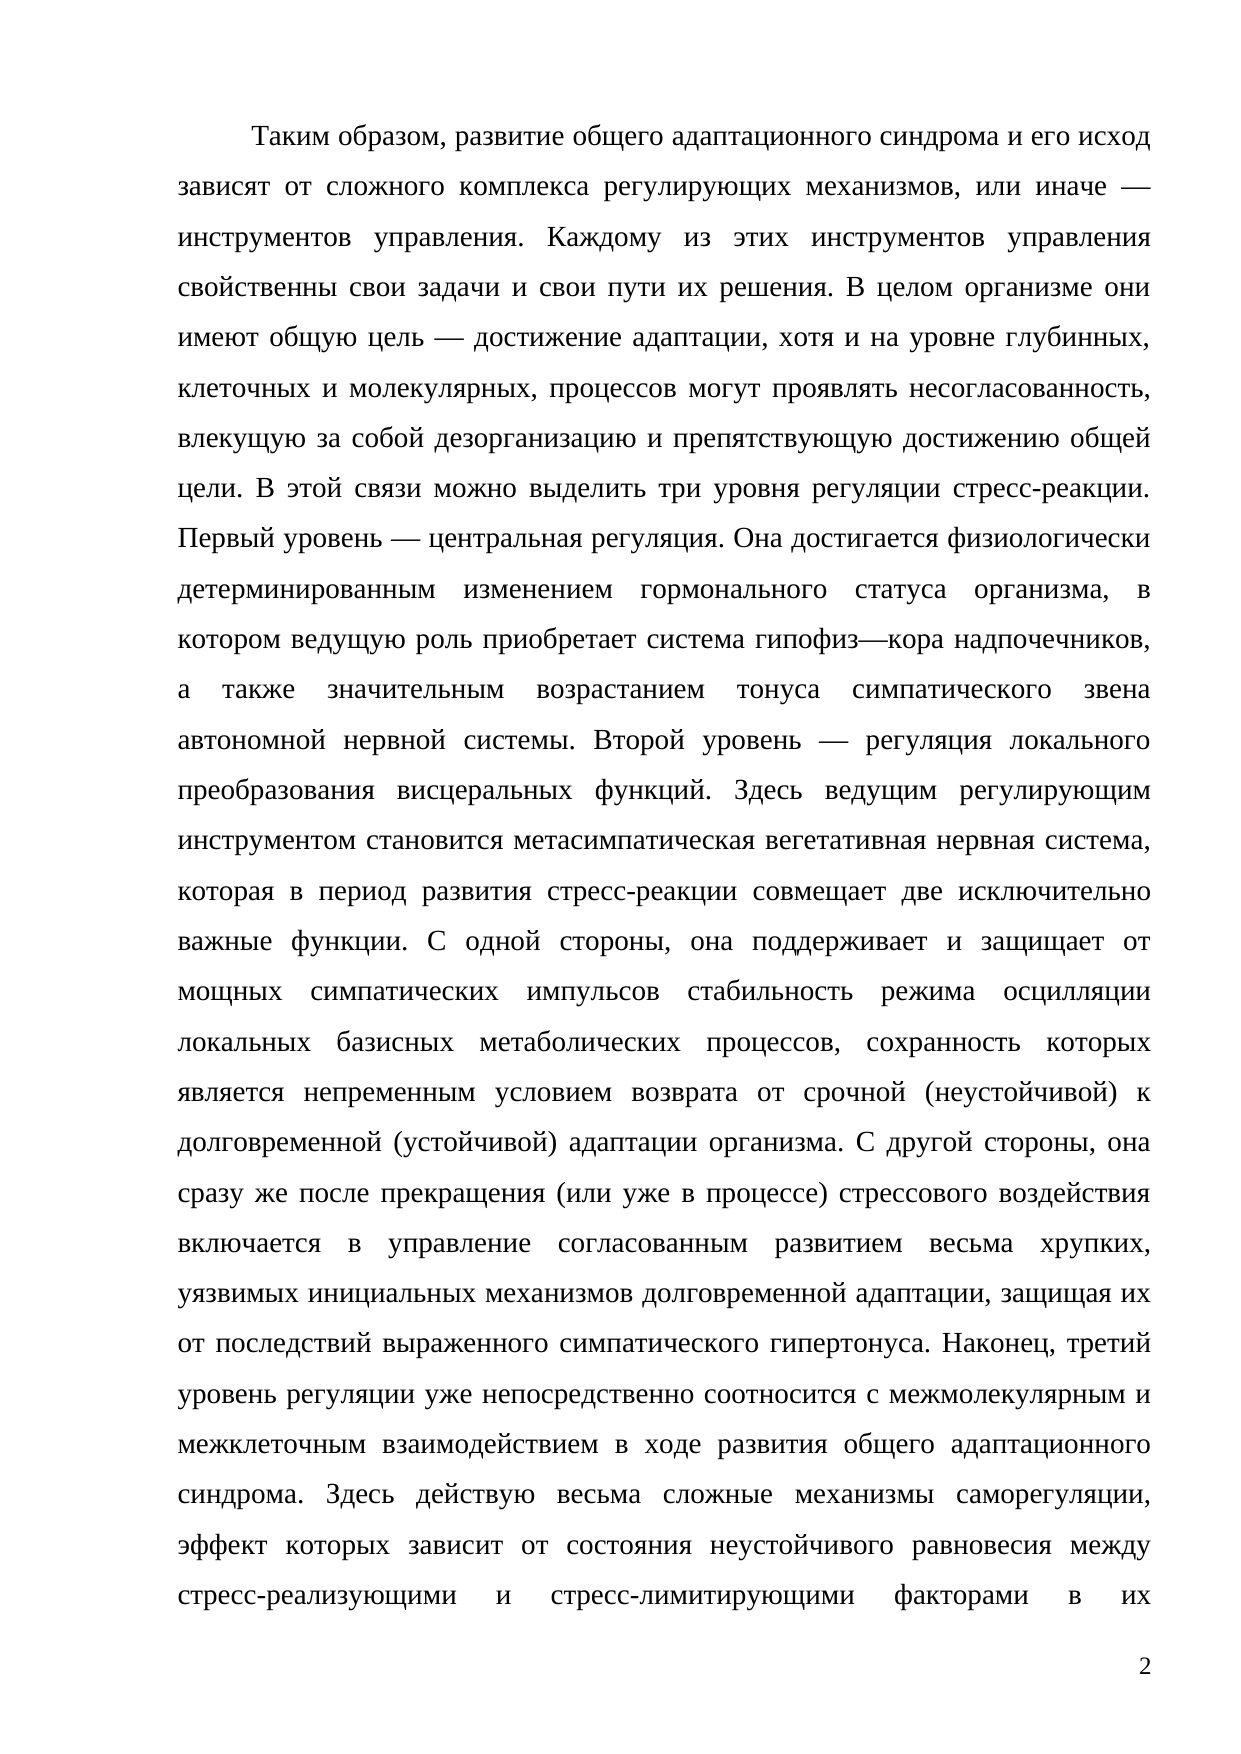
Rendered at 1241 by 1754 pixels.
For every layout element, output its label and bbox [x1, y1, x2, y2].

text [177, 118, 1152, 1611]
